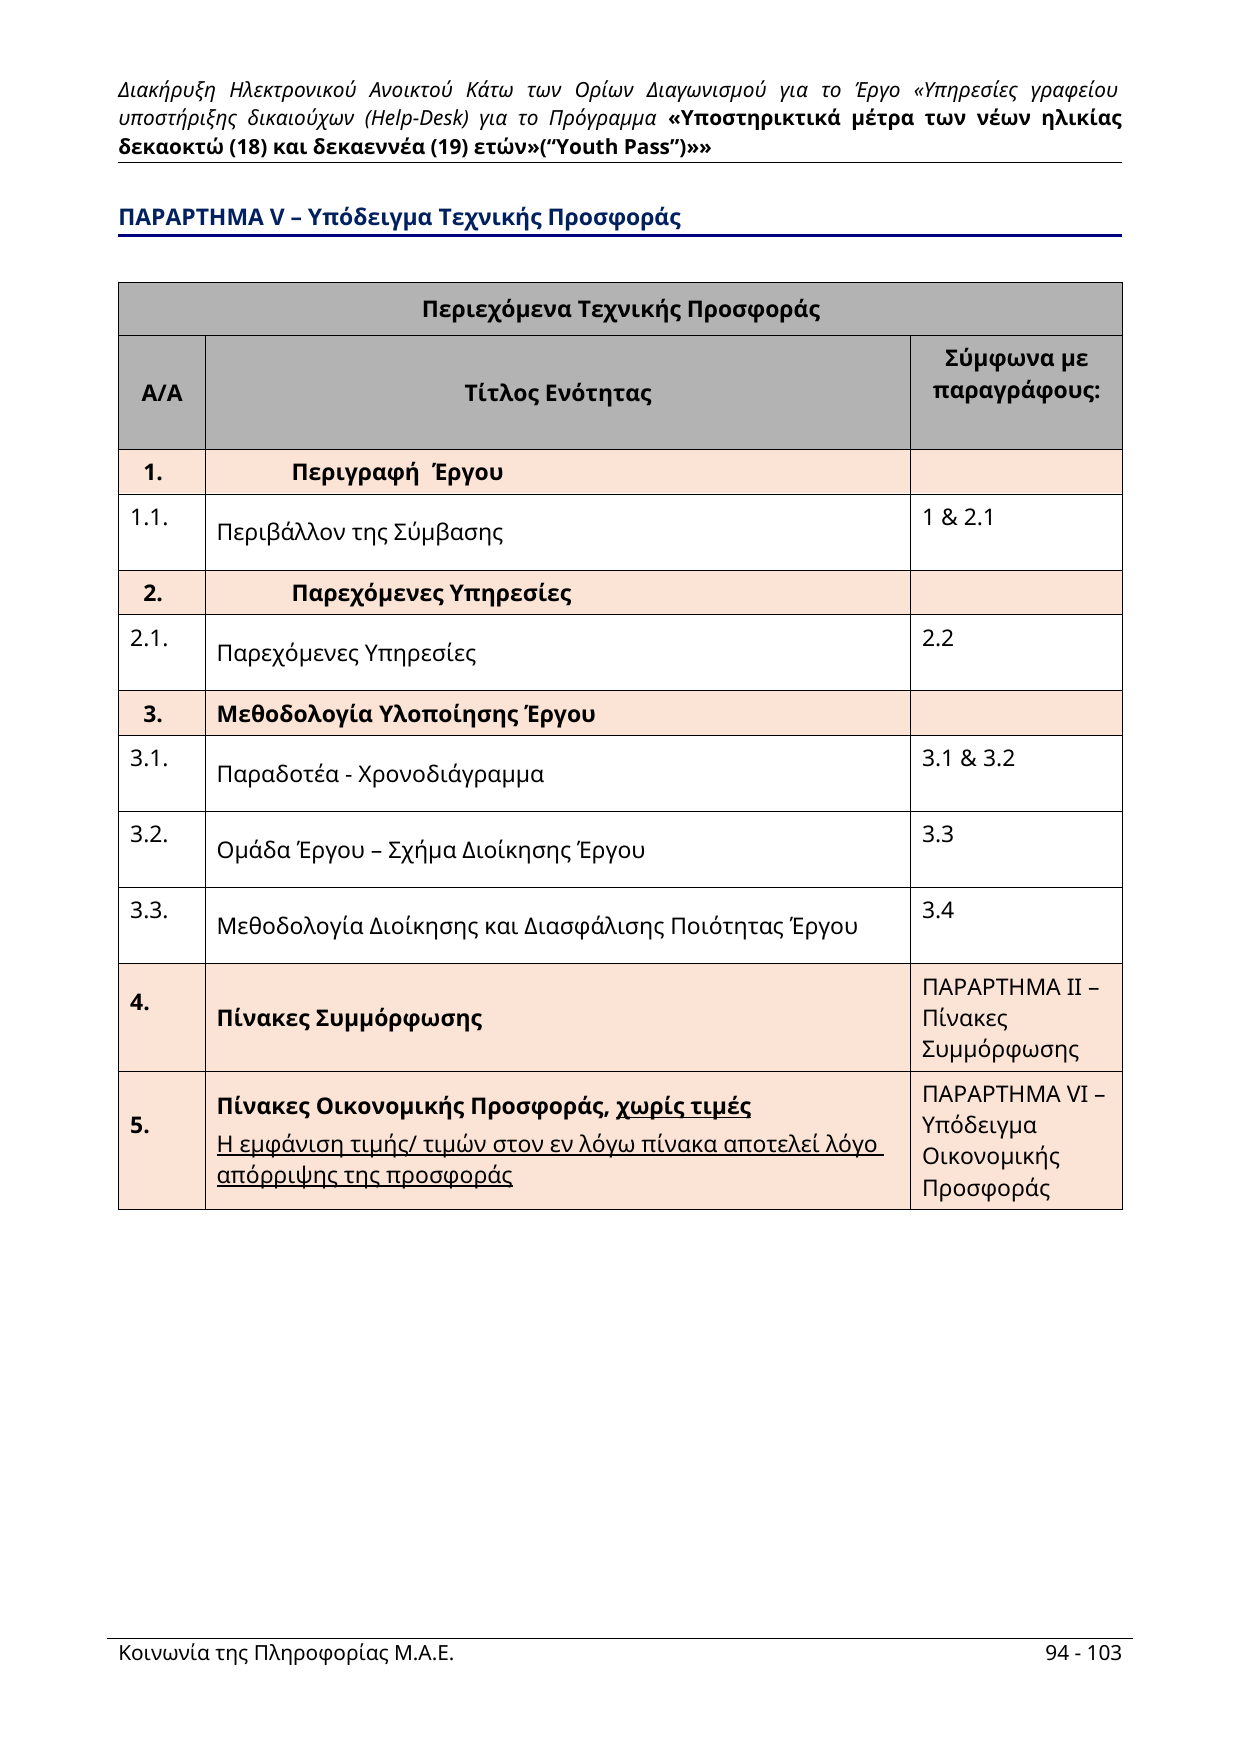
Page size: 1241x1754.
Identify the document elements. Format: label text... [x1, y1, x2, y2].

table_cell Παρεχόμενες Υπηρεσίες [206, 571, 910, 614]
table_cell [911, 691, 1122, 735]
table_cell Α/Α [119, 336, 205, 449]
table_cell [911, 450, 1122, 493]
table_cell Μεθοδολογία Διοίκησης και Διασφάλισης Ποιότητας Έργου [206, 888, 910, 963]
table_cell [119, 571, 205, 614]
table_cell Παραδοτέα - Χρονοδιάγραμμα [206, 736, 910, 811]
table_cell 2.2 [911, 615, 1122, 690]
table_cell [119, 888, 205, 963]
table_cell Παρεχόμενες Υπηρεσίες [206, 615, 910, 690]
table_cell [119, 1072, 205, 1209]
table_cell [119, 450, 205, 493]
table_cell Περιβάλλον της Σύμβασης [206, 495, 910, 569]
table_cell [119, 615, 205, 690]
table_cell [119, 495, 205, 569]
table_cell Πίνακες Συμμόρφωσης [206, 964, 910, 1071]
table_cell 3.4 [911, 888, 1122, 963]
table_cell Μεθοδολογία Υλοποίησης Έργου [206, 691, 910, 735]
table_cell Πίνακες Οικονομικής Προσφοράς, χωρίς τιμές Η εμφάνιση τιμής/ τιμών στον εν λόγω πίνακα αποτελεί λόγο απόρριψης της προσφοράς [206, 1072, 910, 1209]
table_cell 3.1 & 3.2 [911, 736, 1122, 811]
table_cell 1 & 2.1 [911, 495, 1122, 569]
subtitle ΠΑΡΑΡΤΗΜΑ V – Υπόδειγμα Τεχνικής Προσφοράς [118, 201, 1122, 234]
table_header Περιεχόμενα Τεχνικής Προσφοράς [119, 283, 1122, 335]
table_cell [119, 736, 205, 811]
table_cell Ομάδα Έργου – Σχήμα Διοίκησης Έργου [206, 812, 910, 887]
table_cell 3.3 [911, 812, 1122, 887]
table_cell [119, 812, 205, 887]
table_cell ΠΑΡΑΡΤΗΜΑ ΙΙ – Πίνακες Συμμόρφωσης [911, 964, 1122, 1071]
table_cell ΠΑΡΑΡΤΗΜΑ VI – Υπόδειγμα Οικονομικής Προσφοράς [911, 1072, 1122, 1209]
table_cell [119, 691, 205, 735]
table_cell Τίτλος Ενότητας [206, 336, 910, 449]
table_cell [119, 964, 205, 1071]
table_cell Περιγραφή Έργου [206, 450, 910, 493]
table_cell Σύμφωνα με παραγράφους: [911, 336, 1122, 449]
table_cell [911, 571, 1122, 614]
